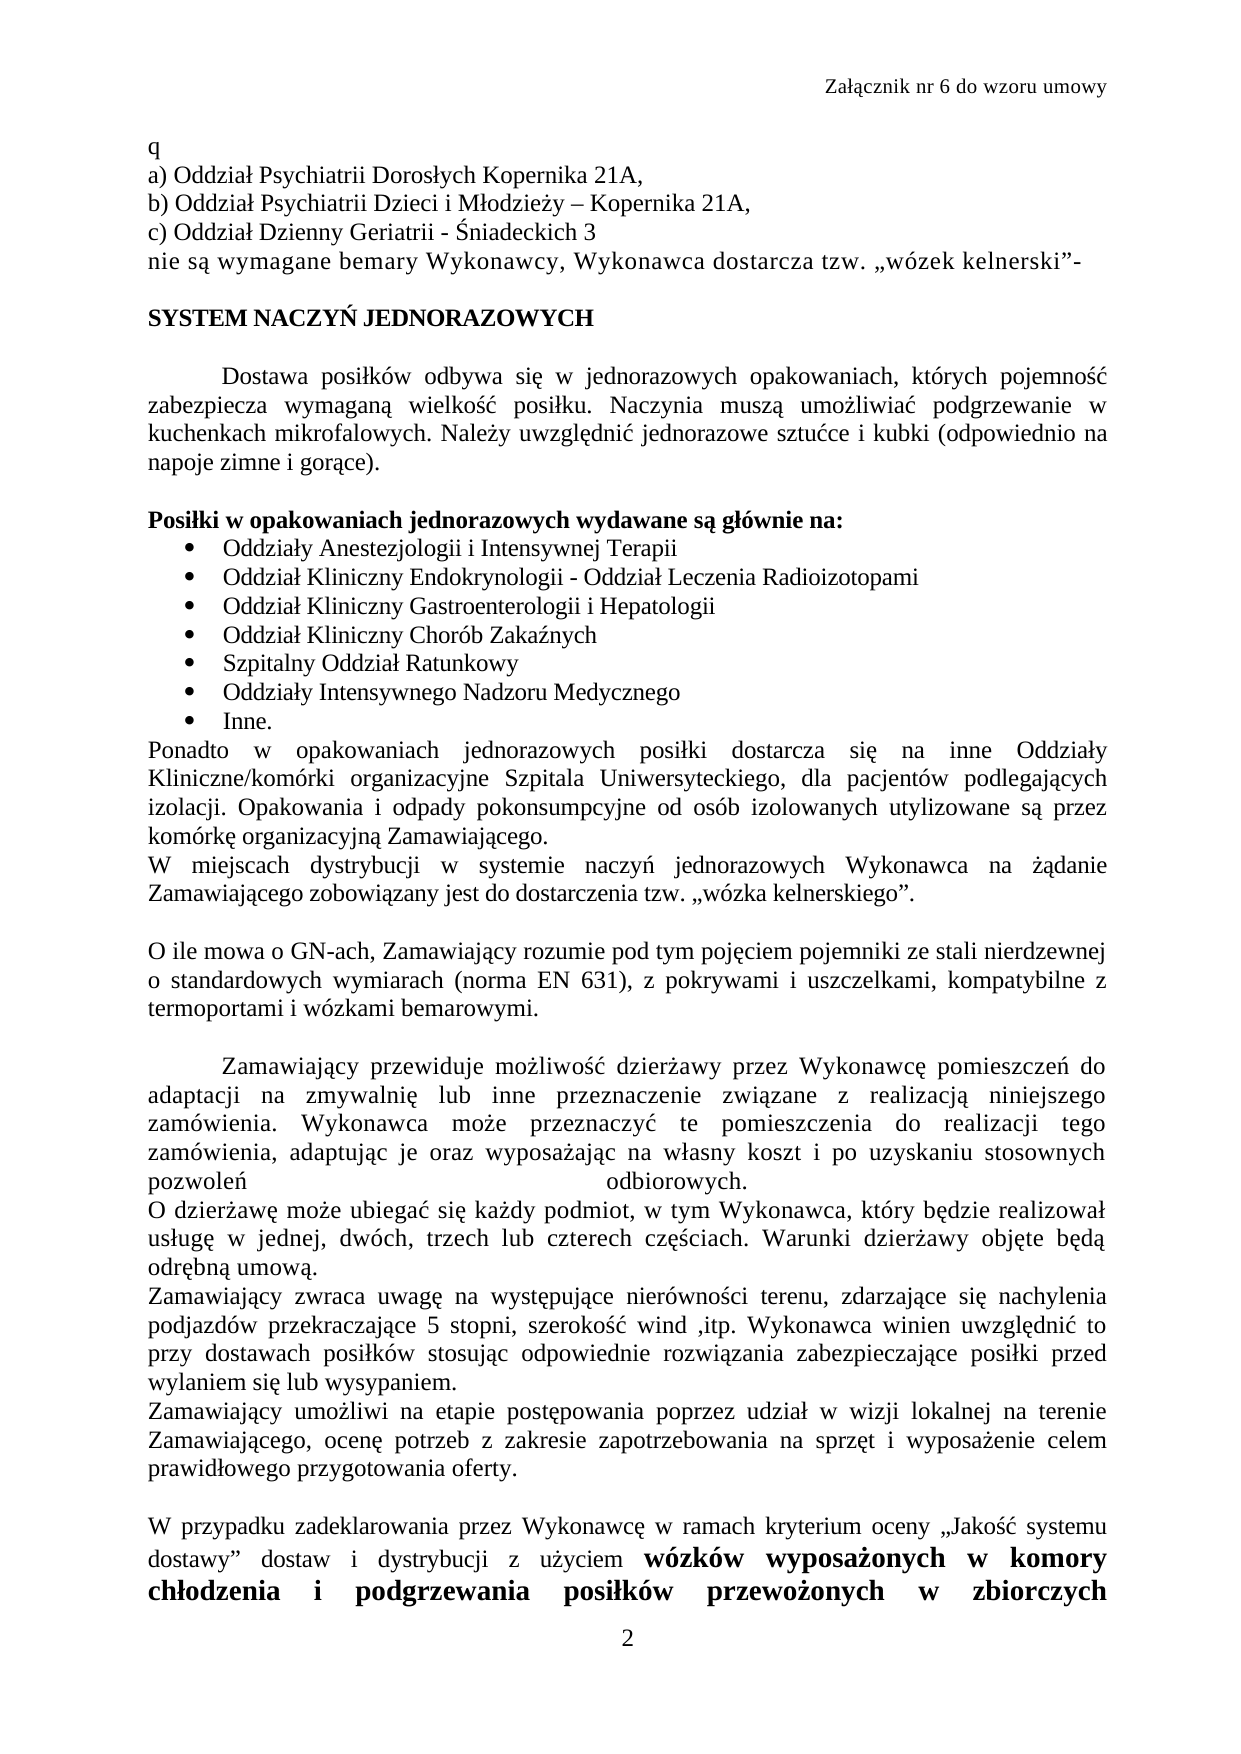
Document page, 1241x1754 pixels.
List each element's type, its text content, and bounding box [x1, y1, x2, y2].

list Oddziały Anestezjologii i Intensywnej Terapii [185, 533, 1107, 562]
list Zamawiający przewiduje możliwość dzierżawy przez Wykonawcę pomieszczeń do adaptacji na zmywalnię lub inne przeznaczenie związane z realizacją niniejszego zamówienia. Wykonawca może przeznaczyć te pomieszczenia do realizacji tego zamówienia, adaptując je oraz wyposażając na własny koszt i po uzyskaniu stosownych pozwoleń odbiorowych. O dzierżawę może ubiegać się każdy podmiot, w tym Wykonawca, który będzie realizował usługę w jednej, dwóch, trzech lub czterech częściach. Warunki dzierżawy objęte będą odrębną umową. [148, 1051, 1107, 1281]
text a) Oddział Psychiatrii Dorosłych Kopernika 21A, [148, 160, 1107, 188]
text W miejscach dystrybucji w systemie naczyń jednorazowych Wykonawca na żądanie Zamawiającego zobowiązany jest do dostarczenia tzw. „wózka kelnerskiego”. [148, 850, 1107, 907]
text Dostawa posiłków odbywa się w jednorazowych opakowaniach, których pojemność zabezpiecza wymaganą wielkość posiłku. Naczynia muszą umożliwiać podgrzewanie w kuchenkach mikrofalowych. Należy uwzględnić jednorazowe sztućce i kubki (odpowiednio na napoje zimne i gorące). [148, 361, 1107, 476]
list Oddziały Intensywnego Nadzoru Medycznego [185, 677, 1107, 706]
text c) Oddział Dzienny Geriatrii - Śniadeckich 3 [148, 217, 1107, 246]
text Zamawiający umożliwi na etapie postępowania poprzez udział w wizji lokalnej na terenie Zamawiającego, ocenę potrzeb z zakresie zapotrzebowania na sprzęt i wyposażenie celem prawidłowego przygotowania oferty. [148, 1396, 1107, 1482]
text q [148, 131, 1107, 160]
list Szpitalny Oddział Ratunkowy [185, 648, 1107, 677]
text SYSTEM NACZYŃ JEDNORAZOWYCH [148, 303, 1107, 332]
list Oddział Kliniczny Chorób Zakaźnych [185, 620, 1107, 648]
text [148, 1511, 1107, 1607]
text Zamawiający zwraca uwagę na występujące nierówności terenu, zdarzające się nachylenia podjazdów przekraczające 5 stopni, szerokość wind ,itp. Wykonawca winien uwzględnić to przy dostawach posiłków stosując odpowiednie rozwiązania zabezpieczające posiłki przed wylaniem się lub wysypaniem. [148, 1281, 1107, 1396]
text b) Oddział Psychiatrii Dzieci i Młodzieży – Kopernika 21A, [148, 188, 1107, 217]
list Oddział Kliniczny Gastroenterologii i Hepatologii [185, 591, 1107, 620]
list Inne. [185, 706, 1107, 735]
text Ponadto w opakowaniach jednorazowych posiłki dostarcza się na inne Oddziały Kliniczne/komórki organizacyjne Szpitala Uniwersyteckiego, dla pacjentów podlegających izolacji. Opakowania i odpady pokonsumpcyjne od osób izolowanych utylizowane są przez komórkę organizacyjną Zamawiającego. [148, 735, 1107, 850]
text O ile mowa o GN-ach, Zamawiający rozumie pod tym pojęciem pojemniki ze stali nierdzewnej o standardowych wymiarach (norma EN 631), z pokrywami i uszczelkami, kompatybilne z termoportami i wózkami bemarowymi. [148, 936, 1107, 1022]
list Oddział Kliniczny Endokrynologii - Oddział Leczenia Radioizotopami [185, 562, 1107, 591]
text Posiłki w opakowaniach jednorazowych wydawane są głównie na: [148, 505, 1107, 533]
text nie są wymagane bemary Wykonawcy, Wykonawca dostarcza tzw. „wózek kelnerski”- [148, 246, 1107, 275]
